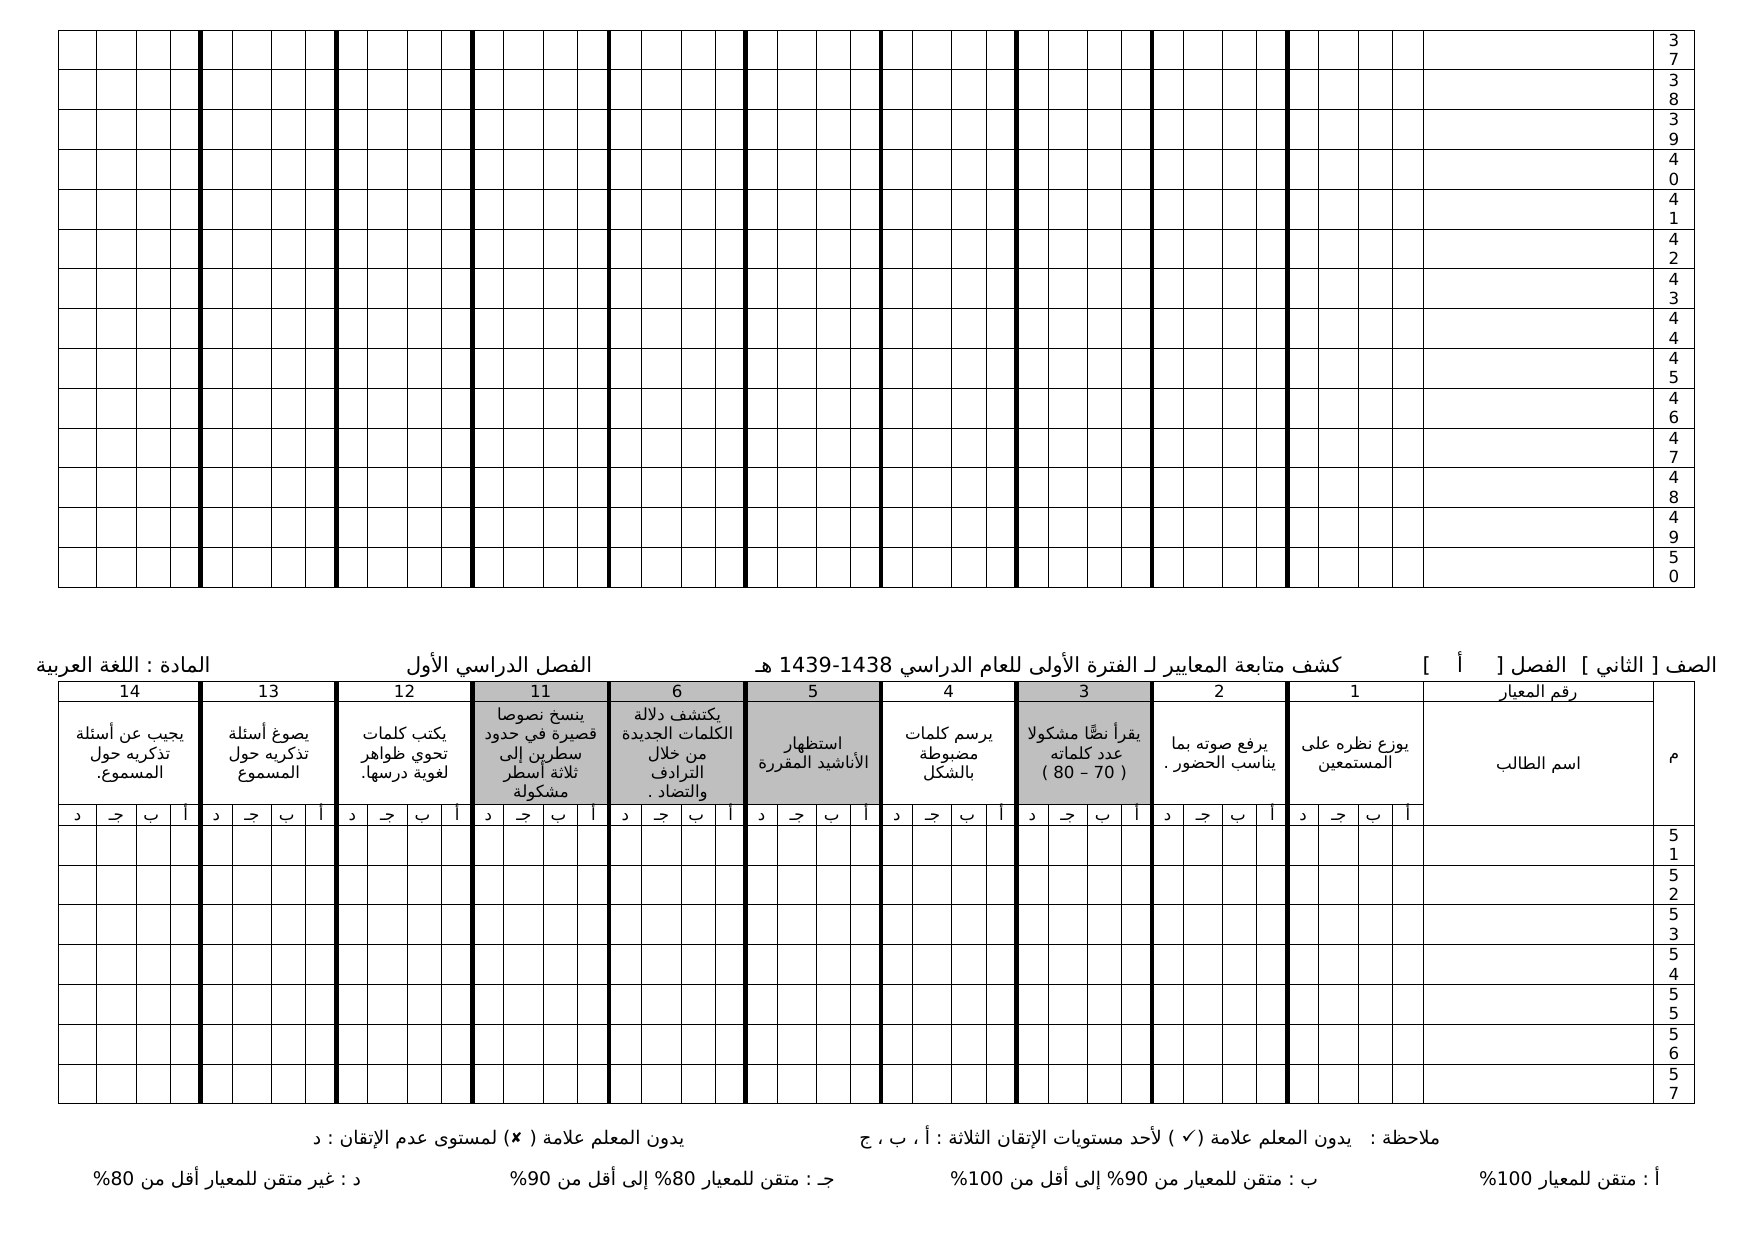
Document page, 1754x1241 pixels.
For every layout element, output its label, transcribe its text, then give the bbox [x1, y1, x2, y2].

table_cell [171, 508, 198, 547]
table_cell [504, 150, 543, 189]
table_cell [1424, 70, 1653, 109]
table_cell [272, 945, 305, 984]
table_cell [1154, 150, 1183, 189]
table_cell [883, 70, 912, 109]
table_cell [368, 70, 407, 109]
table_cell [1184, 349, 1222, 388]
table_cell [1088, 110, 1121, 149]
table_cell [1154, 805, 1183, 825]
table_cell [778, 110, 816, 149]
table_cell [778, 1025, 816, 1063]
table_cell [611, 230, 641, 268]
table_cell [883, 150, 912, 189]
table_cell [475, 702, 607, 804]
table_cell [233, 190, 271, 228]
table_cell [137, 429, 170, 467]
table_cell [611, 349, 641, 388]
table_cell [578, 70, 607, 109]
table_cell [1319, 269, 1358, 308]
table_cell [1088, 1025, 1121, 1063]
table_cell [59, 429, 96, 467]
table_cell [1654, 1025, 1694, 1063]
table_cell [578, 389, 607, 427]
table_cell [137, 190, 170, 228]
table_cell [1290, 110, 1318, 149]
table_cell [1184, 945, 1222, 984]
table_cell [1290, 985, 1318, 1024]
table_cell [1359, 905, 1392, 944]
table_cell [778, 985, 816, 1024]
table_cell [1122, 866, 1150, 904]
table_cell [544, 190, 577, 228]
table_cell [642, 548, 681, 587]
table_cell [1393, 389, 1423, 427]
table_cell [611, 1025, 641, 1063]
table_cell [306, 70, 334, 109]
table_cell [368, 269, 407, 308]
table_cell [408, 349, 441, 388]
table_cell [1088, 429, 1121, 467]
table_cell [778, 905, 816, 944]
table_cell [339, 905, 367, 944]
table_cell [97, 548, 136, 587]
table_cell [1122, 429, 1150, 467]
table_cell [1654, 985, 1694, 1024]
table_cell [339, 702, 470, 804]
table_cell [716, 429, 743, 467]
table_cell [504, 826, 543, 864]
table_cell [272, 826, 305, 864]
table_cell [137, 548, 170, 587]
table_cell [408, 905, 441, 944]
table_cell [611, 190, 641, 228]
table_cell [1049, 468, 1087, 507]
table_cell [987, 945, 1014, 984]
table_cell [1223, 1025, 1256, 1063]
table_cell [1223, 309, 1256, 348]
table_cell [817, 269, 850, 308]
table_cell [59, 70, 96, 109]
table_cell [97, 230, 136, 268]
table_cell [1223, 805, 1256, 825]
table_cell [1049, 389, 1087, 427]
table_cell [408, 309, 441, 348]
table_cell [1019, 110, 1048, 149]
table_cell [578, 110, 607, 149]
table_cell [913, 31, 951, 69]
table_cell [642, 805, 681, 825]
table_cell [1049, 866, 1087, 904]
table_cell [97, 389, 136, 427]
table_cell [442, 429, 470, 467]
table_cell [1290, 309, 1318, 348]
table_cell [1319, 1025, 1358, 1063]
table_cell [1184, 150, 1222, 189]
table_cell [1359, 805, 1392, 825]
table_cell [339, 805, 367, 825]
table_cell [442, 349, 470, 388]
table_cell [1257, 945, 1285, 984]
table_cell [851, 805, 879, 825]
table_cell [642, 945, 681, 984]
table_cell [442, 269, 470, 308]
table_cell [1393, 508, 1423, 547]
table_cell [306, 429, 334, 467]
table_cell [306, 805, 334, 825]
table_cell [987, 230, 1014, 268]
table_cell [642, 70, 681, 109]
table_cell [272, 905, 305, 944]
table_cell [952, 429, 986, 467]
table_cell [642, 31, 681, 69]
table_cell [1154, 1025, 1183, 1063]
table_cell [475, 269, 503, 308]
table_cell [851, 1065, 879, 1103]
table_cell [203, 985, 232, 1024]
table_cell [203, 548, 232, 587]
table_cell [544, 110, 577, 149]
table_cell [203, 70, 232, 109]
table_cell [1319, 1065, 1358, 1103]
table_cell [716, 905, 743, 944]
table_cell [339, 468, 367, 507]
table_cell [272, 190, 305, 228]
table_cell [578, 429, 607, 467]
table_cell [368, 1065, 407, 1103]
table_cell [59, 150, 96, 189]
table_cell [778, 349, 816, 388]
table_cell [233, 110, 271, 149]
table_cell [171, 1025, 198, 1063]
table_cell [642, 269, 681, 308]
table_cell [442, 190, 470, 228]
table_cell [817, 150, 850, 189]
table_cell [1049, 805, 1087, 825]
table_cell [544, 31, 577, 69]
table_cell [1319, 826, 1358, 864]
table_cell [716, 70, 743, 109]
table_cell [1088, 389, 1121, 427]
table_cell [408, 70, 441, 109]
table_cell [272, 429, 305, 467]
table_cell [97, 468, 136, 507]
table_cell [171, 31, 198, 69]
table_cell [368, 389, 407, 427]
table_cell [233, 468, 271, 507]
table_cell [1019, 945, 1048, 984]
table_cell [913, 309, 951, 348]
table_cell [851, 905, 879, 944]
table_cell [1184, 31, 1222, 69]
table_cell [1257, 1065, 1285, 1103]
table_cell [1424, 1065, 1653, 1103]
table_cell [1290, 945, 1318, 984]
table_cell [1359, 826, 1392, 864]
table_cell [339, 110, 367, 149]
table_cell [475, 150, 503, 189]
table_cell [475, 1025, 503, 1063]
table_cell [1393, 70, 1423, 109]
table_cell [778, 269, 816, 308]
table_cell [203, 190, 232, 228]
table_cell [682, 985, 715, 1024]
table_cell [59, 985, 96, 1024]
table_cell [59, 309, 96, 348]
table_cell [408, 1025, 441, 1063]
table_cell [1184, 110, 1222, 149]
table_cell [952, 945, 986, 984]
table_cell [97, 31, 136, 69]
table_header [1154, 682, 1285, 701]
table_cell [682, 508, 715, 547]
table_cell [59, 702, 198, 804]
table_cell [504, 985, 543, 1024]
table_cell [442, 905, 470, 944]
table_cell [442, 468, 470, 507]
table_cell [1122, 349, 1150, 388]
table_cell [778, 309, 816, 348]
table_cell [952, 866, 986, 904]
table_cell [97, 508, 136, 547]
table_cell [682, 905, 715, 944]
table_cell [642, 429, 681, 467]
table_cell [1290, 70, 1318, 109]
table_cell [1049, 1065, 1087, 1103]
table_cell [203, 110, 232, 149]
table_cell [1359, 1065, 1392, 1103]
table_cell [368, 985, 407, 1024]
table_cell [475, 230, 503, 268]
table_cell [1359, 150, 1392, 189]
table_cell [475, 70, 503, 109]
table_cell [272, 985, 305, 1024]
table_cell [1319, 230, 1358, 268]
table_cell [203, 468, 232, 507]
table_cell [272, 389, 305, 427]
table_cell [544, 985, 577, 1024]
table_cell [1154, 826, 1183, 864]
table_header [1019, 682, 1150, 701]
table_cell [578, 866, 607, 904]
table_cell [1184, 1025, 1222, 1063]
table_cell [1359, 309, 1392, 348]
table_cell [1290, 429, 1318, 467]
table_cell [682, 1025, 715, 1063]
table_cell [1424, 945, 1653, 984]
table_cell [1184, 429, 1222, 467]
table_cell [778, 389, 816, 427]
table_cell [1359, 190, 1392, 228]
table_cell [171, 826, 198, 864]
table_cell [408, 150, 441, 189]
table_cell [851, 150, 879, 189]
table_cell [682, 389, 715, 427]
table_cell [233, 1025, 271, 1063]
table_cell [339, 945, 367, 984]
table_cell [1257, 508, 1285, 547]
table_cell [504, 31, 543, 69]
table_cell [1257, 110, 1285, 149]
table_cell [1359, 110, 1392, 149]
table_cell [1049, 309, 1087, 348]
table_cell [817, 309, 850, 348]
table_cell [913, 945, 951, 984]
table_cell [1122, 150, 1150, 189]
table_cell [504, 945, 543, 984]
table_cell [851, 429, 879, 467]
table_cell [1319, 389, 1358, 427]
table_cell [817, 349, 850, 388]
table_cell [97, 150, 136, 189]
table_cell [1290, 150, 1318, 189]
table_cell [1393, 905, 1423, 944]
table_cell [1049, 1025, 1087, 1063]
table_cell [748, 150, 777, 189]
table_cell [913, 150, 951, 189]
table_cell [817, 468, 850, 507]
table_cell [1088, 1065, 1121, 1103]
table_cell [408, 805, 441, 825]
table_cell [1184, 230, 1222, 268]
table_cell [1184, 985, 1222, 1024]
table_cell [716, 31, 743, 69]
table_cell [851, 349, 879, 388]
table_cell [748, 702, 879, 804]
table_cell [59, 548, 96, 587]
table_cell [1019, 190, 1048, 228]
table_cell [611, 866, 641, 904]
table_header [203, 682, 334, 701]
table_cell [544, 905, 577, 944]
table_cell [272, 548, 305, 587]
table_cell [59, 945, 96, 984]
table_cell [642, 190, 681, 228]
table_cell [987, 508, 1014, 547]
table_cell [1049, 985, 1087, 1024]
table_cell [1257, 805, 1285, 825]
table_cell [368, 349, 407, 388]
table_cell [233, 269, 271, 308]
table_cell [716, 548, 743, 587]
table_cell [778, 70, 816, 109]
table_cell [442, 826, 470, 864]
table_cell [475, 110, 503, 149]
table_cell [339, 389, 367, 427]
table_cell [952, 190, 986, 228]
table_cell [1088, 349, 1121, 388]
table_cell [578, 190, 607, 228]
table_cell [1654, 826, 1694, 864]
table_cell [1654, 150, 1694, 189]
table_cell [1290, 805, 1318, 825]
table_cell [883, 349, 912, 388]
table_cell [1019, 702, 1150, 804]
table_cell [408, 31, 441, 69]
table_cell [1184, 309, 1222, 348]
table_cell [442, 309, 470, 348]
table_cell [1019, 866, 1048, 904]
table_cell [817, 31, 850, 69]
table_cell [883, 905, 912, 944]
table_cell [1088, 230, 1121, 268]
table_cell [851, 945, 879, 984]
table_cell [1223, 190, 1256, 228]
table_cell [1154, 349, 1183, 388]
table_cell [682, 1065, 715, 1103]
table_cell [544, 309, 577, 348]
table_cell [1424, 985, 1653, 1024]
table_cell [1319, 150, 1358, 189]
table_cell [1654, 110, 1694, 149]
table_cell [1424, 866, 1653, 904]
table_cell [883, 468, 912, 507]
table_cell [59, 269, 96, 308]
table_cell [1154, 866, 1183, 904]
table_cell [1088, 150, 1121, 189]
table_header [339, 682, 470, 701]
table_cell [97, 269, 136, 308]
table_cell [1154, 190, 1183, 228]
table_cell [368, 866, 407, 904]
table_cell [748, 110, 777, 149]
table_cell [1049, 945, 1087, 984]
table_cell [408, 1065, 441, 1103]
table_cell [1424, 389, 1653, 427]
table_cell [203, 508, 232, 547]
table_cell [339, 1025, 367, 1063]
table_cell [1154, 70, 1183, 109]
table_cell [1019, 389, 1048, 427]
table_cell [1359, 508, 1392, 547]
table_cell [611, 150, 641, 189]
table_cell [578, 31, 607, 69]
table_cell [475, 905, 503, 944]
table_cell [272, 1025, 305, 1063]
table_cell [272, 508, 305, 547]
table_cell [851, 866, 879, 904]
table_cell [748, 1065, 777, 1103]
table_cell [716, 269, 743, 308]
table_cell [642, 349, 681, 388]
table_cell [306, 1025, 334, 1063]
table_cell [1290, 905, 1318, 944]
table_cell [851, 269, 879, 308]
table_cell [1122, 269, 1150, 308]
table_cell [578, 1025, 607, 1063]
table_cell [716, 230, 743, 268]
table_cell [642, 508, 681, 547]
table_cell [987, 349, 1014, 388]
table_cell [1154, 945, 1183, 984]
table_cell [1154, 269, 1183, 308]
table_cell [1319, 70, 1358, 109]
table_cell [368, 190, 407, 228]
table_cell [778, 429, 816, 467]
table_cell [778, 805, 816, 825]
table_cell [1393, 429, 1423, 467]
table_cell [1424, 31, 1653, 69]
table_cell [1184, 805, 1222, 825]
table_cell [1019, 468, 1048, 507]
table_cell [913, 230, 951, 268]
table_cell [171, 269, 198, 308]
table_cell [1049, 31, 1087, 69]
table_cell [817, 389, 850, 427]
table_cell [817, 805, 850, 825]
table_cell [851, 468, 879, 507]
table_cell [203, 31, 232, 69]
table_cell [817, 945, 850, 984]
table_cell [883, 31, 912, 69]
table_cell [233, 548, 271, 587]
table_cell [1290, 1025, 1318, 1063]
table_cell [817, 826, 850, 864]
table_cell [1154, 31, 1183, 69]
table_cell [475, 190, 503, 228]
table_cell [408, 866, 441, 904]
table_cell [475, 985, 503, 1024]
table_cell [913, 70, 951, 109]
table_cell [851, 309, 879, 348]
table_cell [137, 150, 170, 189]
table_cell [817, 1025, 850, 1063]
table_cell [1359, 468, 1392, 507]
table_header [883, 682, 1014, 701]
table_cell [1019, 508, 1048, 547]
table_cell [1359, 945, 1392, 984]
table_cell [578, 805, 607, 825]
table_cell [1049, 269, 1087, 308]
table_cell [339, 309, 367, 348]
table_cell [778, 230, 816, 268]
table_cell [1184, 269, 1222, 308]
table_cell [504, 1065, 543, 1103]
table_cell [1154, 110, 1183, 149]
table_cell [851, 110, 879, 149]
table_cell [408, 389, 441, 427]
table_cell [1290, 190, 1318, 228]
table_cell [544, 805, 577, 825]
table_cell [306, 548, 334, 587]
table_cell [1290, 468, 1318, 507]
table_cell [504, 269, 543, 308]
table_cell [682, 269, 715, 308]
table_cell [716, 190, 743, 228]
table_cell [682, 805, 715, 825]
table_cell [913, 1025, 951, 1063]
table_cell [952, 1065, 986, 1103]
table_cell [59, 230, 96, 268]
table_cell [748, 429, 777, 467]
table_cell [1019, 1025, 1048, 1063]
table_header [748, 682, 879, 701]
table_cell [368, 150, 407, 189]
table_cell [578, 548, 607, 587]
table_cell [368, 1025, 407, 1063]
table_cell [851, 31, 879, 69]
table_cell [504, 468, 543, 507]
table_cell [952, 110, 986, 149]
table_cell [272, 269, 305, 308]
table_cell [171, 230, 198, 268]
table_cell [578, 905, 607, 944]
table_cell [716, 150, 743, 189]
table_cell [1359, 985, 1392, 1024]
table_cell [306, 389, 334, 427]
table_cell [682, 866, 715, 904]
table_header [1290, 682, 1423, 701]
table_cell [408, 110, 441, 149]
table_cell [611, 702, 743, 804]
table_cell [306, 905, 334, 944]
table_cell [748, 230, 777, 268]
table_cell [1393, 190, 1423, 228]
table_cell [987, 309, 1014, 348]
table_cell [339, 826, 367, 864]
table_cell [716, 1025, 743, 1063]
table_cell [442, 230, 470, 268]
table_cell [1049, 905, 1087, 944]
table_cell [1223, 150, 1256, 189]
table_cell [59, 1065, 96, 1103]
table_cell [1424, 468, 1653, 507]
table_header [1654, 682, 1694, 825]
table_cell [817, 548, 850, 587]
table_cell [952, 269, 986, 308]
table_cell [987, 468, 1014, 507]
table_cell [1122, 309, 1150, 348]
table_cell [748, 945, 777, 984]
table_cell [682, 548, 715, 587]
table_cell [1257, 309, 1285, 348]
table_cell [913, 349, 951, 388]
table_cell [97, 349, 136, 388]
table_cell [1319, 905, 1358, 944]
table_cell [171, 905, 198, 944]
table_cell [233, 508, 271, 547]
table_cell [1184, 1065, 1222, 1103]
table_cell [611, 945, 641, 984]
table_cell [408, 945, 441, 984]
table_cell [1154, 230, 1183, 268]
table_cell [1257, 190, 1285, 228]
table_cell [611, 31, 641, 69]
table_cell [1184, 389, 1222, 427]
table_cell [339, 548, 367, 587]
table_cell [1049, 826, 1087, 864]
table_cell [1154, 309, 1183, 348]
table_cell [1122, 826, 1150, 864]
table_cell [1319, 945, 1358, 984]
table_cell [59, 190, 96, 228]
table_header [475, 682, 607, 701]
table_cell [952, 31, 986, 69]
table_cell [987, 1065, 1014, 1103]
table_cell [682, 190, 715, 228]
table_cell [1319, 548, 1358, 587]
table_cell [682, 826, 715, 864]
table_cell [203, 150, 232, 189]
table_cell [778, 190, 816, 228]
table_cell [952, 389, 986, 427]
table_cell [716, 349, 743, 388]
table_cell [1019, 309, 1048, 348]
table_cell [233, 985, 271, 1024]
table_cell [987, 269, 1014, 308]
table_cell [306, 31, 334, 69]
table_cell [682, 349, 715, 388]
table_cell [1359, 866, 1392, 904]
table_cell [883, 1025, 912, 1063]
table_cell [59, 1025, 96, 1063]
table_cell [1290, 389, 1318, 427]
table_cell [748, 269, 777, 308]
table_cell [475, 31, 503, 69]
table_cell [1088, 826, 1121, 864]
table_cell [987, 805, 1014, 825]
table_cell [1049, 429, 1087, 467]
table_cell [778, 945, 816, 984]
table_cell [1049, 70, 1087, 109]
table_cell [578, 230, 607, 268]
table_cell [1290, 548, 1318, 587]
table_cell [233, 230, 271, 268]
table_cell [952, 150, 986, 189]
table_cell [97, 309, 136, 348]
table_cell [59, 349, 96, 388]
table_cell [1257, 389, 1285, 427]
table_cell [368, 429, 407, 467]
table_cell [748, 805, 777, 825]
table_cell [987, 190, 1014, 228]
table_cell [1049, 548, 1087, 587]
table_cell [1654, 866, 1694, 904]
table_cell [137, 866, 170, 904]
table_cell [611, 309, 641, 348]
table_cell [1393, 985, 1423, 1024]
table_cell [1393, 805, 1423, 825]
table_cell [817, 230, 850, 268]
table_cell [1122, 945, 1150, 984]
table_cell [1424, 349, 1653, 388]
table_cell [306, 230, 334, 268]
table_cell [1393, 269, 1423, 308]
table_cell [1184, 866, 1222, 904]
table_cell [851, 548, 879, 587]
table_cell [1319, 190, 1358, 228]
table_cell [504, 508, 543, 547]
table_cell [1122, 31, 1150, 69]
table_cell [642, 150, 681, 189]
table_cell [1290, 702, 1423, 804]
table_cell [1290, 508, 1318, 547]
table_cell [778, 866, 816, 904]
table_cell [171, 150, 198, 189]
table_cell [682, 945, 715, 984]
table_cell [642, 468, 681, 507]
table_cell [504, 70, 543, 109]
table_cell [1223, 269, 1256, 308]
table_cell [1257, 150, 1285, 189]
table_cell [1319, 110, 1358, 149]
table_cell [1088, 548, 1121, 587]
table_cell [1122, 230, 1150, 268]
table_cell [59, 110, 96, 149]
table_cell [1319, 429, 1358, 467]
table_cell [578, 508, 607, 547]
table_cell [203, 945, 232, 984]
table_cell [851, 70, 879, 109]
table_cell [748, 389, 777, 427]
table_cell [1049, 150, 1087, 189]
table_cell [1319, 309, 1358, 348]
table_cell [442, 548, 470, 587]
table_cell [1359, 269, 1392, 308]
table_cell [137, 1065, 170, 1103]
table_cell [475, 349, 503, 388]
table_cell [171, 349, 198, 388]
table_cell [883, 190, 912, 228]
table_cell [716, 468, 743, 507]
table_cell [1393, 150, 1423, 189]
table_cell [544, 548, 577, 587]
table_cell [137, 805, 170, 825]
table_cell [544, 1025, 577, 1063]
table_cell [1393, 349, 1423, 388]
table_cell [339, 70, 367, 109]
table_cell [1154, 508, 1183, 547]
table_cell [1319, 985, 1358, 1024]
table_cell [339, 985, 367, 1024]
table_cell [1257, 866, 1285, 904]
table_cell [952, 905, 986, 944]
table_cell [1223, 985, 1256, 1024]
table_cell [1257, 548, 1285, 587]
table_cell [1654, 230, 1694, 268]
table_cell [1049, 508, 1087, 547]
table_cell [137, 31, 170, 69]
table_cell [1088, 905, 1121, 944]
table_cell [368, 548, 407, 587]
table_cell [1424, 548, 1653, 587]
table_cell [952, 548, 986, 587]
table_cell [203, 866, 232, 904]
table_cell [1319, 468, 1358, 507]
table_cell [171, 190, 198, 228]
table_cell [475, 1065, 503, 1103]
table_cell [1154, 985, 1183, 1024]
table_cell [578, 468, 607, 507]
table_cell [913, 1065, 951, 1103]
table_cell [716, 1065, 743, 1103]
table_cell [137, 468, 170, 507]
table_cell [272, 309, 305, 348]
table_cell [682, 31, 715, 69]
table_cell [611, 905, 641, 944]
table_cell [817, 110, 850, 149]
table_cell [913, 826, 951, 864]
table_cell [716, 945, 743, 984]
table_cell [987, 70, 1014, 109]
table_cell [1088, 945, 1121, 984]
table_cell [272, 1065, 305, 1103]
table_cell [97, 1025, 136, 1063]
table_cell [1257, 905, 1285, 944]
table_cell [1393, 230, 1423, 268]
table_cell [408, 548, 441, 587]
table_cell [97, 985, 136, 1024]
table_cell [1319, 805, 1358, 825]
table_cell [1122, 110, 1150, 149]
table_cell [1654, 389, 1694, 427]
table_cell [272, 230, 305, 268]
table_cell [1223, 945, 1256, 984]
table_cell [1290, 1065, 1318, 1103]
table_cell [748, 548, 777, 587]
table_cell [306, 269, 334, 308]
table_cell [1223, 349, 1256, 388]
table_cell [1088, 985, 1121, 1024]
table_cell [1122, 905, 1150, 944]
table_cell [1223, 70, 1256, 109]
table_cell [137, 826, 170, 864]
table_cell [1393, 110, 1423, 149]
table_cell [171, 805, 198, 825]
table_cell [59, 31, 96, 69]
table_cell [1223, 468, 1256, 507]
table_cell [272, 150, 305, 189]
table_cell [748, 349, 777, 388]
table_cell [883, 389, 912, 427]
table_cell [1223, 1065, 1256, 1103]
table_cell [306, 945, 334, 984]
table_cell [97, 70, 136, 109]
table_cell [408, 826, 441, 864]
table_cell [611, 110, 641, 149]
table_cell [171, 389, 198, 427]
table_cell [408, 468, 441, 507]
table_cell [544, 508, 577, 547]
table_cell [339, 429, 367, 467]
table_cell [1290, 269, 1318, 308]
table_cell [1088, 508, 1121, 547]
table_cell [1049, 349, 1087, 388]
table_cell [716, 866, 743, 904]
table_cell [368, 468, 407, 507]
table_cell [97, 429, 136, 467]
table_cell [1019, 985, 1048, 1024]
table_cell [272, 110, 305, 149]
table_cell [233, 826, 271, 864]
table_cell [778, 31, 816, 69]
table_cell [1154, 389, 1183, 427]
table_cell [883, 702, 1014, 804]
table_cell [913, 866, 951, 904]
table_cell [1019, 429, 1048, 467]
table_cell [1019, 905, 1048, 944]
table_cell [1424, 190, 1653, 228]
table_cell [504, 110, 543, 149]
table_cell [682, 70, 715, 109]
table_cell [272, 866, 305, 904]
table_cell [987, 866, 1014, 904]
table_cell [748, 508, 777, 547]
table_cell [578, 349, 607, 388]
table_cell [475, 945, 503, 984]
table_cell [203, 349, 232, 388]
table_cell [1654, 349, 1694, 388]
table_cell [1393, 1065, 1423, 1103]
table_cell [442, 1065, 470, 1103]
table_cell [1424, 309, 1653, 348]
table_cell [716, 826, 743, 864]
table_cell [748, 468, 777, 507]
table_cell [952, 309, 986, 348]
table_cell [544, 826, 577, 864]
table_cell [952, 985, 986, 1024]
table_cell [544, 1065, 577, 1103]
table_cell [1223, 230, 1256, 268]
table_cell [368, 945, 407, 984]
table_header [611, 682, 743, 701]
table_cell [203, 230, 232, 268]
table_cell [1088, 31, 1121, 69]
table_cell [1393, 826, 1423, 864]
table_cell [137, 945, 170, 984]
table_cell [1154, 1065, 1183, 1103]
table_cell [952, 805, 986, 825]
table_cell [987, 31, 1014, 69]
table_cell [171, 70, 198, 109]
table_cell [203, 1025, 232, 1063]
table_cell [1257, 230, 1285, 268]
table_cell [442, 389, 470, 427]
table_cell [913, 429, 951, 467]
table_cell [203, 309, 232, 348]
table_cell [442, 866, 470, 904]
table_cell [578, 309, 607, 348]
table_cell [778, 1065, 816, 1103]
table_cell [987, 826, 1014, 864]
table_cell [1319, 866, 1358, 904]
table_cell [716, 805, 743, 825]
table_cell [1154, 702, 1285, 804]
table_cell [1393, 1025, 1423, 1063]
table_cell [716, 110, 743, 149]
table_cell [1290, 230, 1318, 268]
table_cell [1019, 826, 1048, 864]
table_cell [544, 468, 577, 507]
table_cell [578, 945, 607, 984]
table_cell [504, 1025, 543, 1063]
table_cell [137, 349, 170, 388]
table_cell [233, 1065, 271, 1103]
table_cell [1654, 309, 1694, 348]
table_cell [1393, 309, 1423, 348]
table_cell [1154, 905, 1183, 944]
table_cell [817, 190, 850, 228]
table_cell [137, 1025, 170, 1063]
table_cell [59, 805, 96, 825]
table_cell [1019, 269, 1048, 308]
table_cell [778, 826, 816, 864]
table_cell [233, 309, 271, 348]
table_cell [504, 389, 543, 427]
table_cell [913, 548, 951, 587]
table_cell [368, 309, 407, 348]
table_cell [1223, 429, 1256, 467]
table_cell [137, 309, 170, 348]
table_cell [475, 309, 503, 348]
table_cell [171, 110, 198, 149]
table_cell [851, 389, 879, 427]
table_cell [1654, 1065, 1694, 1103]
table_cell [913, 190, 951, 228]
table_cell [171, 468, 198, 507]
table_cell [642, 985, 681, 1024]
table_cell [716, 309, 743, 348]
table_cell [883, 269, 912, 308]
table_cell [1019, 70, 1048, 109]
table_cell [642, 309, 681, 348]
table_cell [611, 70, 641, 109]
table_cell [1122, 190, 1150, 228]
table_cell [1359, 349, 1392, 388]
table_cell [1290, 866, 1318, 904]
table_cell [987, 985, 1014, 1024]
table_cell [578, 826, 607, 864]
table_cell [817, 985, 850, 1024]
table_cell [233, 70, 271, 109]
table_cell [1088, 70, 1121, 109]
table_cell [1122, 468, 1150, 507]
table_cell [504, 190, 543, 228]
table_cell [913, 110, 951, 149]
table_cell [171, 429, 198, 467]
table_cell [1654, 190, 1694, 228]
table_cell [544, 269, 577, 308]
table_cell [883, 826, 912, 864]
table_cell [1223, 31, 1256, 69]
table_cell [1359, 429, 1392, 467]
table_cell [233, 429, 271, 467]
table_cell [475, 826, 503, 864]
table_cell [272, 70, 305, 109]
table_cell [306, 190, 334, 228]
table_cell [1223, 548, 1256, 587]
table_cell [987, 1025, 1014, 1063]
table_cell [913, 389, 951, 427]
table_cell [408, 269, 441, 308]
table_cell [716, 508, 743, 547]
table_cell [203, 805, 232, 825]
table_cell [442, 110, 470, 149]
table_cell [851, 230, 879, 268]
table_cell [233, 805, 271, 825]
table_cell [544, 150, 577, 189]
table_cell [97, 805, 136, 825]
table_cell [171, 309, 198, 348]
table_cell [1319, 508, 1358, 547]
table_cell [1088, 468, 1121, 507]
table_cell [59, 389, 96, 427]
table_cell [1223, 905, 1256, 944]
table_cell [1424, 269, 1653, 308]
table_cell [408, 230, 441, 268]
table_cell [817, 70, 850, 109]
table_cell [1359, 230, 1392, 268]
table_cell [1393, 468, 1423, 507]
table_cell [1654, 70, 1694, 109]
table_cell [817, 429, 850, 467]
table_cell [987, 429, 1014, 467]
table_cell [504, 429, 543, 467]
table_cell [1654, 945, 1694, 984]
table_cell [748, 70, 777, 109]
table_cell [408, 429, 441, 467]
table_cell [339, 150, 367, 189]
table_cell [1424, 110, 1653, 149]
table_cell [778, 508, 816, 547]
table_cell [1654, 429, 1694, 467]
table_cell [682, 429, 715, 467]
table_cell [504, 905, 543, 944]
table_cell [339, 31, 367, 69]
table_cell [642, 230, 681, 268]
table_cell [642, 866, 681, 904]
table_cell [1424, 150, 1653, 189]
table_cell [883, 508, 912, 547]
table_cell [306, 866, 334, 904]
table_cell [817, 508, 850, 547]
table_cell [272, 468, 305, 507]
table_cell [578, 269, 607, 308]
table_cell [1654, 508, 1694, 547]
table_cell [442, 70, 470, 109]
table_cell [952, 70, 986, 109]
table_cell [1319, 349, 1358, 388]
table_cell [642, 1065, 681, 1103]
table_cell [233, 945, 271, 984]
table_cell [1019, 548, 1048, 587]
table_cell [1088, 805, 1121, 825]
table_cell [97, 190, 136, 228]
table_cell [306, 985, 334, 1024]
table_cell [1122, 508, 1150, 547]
text الصف [ الثاني ] الفصل [ أ ] كشف متابعة المعايير لـ الفترة الأولى للعام الدراسي 1438-1439 هـ الفصل الدراسي الأول المادة : اللغة العربية [25, 653, 1728, 677]
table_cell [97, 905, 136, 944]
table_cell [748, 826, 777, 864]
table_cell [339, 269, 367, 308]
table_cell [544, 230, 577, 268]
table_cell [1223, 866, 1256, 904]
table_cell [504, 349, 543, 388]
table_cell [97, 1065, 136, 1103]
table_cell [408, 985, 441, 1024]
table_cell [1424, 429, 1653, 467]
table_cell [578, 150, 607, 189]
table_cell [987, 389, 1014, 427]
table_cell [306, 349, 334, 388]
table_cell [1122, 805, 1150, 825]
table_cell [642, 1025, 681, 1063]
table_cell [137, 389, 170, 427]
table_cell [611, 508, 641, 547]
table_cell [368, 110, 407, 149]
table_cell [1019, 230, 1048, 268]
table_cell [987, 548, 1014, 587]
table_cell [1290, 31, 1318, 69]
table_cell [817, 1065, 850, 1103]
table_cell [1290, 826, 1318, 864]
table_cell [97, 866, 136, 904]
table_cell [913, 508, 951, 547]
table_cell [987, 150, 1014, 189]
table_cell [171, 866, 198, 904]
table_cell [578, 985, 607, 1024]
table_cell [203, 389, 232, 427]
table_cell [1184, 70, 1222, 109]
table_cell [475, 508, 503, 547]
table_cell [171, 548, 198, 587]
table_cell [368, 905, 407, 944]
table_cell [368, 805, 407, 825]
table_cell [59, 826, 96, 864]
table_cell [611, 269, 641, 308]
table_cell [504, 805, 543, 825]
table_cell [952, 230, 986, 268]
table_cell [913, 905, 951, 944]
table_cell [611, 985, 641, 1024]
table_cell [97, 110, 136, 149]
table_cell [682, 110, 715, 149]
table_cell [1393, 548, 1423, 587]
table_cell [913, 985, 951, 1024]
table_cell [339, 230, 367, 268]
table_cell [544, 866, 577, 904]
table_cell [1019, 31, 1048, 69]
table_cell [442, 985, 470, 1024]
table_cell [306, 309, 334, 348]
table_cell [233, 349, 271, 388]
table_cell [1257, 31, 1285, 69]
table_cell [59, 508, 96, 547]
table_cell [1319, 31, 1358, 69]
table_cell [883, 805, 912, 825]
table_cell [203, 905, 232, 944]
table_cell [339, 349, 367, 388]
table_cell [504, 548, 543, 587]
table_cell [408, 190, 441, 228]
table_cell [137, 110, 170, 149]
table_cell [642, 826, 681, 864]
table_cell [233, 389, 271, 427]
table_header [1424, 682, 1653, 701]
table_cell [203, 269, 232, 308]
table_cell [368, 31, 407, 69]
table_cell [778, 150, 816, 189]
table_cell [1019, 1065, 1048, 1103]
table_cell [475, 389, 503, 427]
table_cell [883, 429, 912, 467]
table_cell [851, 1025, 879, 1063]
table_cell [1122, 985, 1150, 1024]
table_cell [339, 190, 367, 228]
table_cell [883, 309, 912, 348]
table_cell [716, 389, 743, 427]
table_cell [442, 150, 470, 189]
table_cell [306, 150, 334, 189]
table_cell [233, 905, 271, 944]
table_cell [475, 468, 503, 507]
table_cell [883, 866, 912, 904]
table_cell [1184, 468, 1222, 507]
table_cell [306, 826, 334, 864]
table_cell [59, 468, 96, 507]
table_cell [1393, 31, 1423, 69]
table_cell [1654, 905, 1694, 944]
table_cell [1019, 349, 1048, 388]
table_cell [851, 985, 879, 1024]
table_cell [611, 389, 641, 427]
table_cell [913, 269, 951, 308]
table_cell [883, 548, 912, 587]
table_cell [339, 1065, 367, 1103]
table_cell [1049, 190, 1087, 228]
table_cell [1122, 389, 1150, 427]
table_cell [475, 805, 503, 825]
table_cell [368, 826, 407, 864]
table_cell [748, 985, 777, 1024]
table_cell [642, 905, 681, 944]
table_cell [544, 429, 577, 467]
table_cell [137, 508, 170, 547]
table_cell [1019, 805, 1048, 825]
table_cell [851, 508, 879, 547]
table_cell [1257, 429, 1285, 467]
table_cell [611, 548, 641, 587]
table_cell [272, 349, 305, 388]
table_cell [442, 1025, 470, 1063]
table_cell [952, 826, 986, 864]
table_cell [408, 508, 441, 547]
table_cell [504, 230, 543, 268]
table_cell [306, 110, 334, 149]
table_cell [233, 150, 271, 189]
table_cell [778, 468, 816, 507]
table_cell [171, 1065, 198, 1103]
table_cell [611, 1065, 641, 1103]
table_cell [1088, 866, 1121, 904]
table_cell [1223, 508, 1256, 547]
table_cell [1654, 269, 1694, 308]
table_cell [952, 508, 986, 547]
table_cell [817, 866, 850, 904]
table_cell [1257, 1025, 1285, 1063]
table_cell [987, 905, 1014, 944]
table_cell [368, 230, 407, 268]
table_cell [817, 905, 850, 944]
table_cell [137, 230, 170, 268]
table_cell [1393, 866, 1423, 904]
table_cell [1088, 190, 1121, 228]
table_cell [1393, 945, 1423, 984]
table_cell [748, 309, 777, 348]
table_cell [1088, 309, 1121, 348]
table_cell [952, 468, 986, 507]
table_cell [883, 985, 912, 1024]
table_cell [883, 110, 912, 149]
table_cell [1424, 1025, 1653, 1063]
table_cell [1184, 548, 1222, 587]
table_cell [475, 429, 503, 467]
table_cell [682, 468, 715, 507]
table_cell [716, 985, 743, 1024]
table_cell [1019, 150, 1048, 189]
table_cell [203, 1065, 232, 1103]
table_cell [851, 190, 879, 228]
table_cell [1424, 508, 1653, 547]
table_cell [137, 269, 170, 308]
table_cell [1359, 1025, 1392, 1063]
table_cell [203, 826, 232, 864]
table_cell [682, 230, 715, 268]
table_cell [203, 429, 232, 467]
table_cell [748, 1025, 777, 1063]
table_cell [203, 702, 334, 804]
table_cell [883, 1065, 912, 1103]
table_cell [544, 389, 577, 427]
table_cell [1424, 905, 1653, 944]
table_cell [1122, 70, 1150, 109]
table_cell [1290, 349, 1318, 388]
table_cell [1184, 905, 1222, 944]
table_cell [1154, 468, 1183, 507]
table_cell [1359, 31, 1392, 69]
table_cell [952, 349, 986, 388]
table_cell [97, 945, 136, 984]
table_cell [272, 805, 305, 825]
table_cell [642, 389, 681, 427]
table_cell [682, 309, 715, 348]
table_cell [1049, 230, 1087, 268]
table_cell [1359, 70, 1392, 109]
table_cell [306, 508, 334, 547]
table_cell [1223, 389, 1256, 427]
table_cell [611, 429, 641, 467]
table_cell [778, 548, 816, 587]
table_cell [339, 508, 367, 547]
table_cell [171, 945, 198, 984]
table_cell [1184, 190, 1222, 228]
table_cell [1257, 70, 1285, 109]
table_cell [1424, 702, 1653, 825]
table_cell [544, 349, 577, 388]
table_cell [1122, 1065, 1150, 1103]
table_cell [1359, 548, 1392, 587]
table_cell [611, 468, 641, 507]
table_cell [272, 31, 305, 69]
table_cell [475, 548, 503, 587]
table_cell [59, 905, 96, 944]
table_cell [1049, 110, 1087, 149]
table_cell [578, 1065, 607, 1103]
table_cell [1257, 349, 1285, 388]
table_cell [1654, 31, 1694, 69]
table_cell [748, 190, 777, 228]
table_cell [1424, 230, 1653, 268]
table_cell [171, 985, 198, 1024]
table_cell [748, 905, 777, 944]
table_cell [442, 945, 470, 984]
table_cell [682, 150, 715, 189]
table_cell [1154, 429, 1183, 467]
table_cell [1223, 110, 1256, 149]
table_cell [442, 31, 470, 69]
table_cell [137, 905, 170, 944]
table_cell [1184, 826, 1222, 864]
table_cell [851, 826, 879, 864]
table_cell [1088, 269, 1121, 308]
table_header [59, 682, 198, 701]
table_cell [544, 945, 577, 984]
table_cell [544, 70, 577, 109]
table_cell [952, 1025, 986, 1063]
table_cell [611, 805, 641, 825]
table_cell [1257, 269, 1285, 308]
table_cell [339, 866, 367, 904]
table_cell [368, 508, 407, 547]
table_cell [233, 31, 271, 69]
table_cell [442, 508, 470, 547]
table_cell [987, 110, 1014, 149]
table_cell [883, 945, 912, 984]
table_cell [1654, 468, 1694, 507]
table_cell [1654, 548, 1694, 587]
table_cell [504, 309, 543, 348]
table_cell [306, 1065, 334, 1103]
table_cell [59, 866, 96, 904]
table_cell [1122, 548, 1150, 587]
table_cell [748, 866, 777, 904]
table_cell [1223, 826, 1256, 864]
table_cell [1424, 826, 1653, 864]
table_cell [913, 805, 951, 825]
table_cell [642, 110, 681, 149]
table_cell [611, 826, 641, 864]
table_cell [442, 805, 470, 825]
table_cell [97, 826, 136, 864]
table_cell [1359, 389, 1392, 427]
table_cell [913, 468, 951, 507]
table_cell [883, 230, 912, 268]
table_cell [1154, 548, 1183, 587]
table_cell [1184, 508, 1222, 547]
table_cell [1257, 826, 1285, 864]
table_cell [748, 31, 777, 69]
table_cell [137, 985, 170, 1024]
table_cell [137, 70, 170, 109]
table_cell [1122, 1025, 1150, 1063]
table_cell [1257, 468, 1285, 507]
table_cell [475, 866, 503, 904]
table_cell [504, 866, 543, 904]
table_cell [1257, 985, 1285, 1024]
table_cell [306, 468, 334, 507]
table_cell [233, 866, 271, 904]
